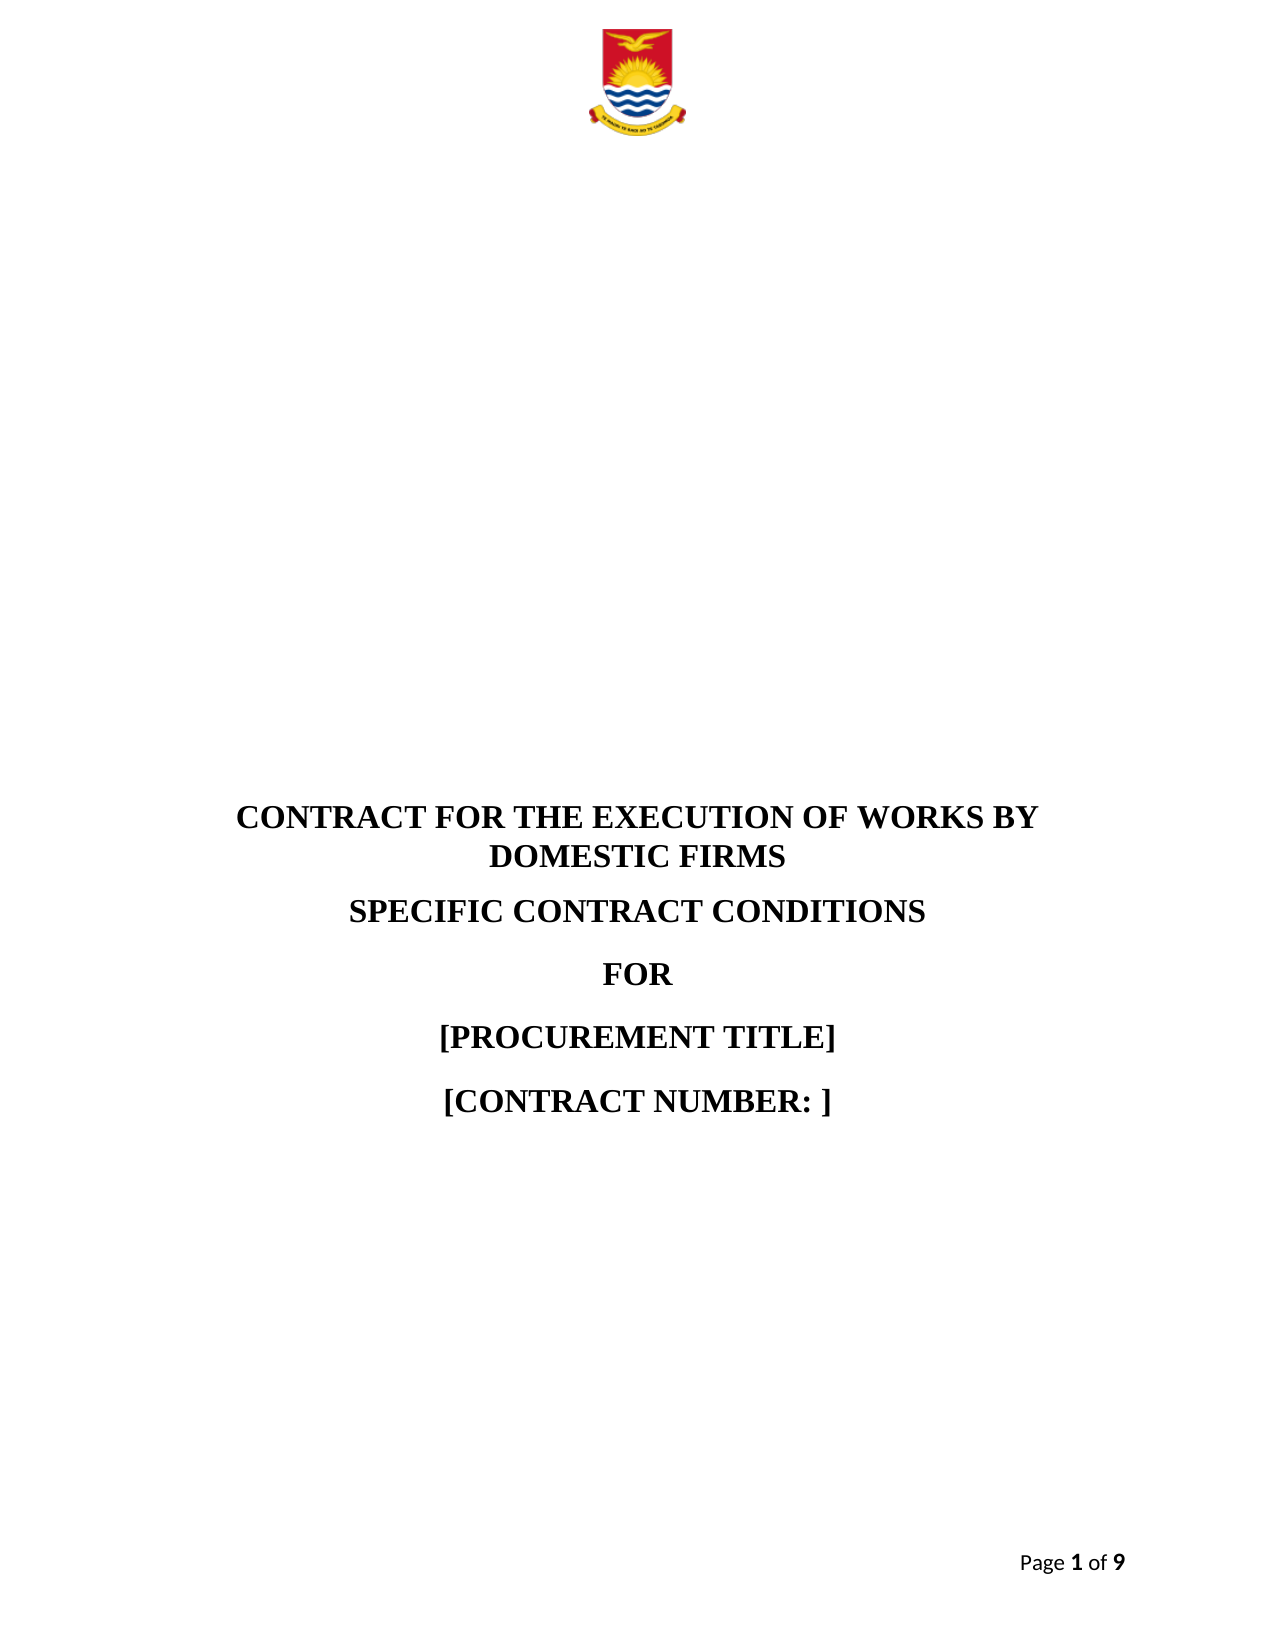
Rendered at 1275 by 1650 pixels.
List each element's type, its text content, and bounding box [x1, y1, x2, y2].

text SPECIFIC CONTRACT CONDITIONS [150, 891, 1125, 929]
picture [589, 29, 686, 136]
text [CONTRACT NUMBER: ] [150, 1081, 1125, 1119]
text CONTRACT FOR THE EXECUTION OF WORKS BY DOMESTIC FIRMS [150, 798, 1125, 874]
text FOR [150, 954, 1125, 993]
text [PROCUREMENT TITLE] [150, 1018, 1125, 1056]
